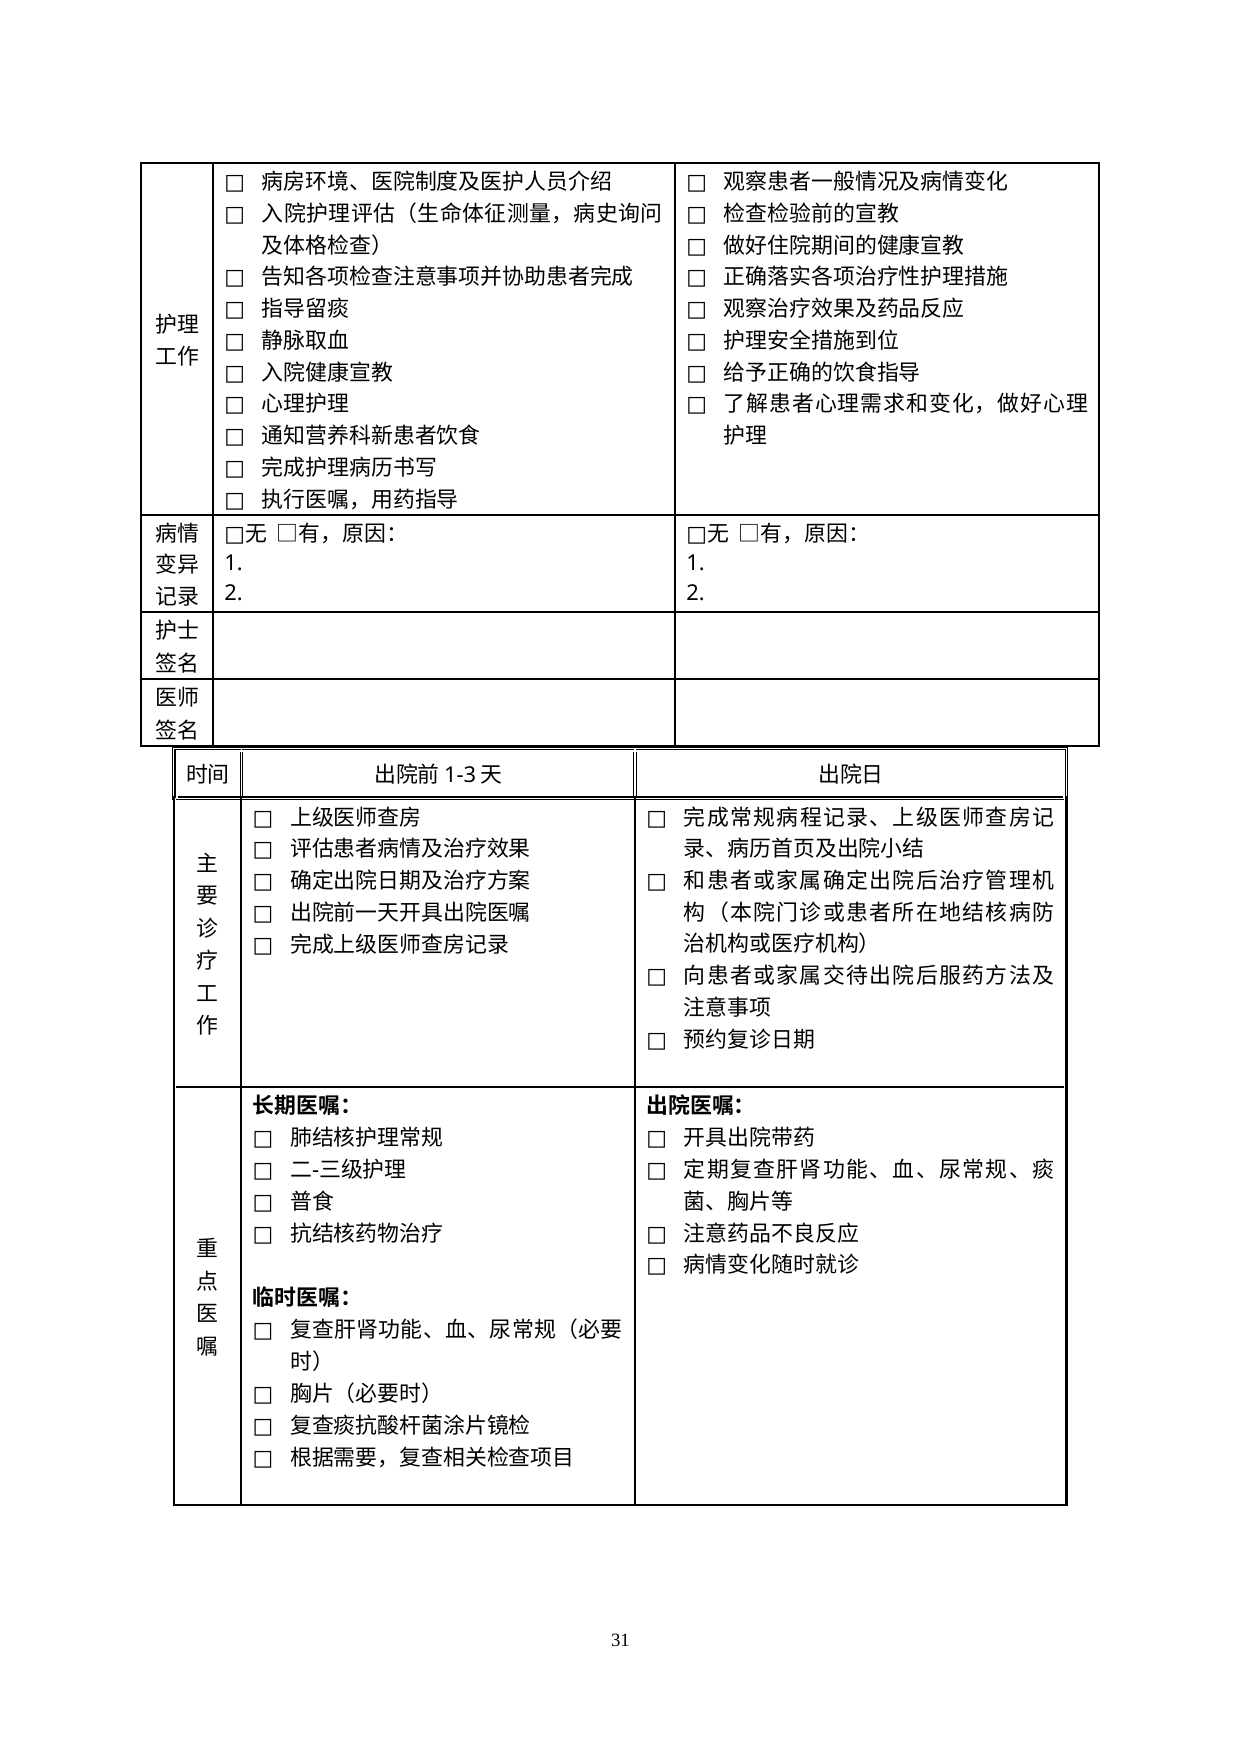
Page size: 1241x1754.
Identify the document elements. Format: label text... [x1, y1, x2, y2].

table_cell □无 □有，原因： 1. 2. [676, 516, 1098, 611]
table_cell 医师 签名 [142, 680, 212, 745]
table_header 出院日 [635, 750, 1065, 796]
table_cell 上级医师查房 评估患者病情及治疗效果 确定出院日期及治疗方案 出院前一天开具出院医嘱 完医师查房记录 [242, 800, 634, 1086]
table_cell 重 点 医 嘱 [175, 1086, 240, 1504]
table_cell [676, 680, 1098, 745]
table_cell 长期医嘱： 肺结核护理常规 二-三级护理 普食 抗结核药物治疗 临时医嘱： 复查肝肾功能、血、尿常规（必要时） 胸片（必要时） 复查痰抗酸杆菌涂片镜检 根据需要，复查相关检查项目 [242, 1088, 634, 1504]
table_cell [214, 613, 674, 678]
table_cell 病房环境、医院制度及医护人员介绍 入院护理评估（生命体征测量，病史询问及体格检查） 告知各项检查注意事项并协助患者完成 指导留痰 静脉取血 入院健康宣教 心理护理 通知营养科新患者饮食 完成护理病历书写 执行医嘱，用药指导 [214, 164, 674, 513]
table_cell [214, 680, 674, 745]
table_cell 观察患者一般情况及病情变化 检查检验前的宣教 做好住院期间的健康宣教 正确落实各项治疗性护理措施 观察治疗效果及药品反应 护理安全措施到位 给予正确的饮食指导 了解患者心理需求和变化，做好心理护理 [676, 164, 1098, 513]
table_cell [676, 613, 1098, 678]
table_header 时间 [176, 750, 241, 796]
table_cell 病情变异记录 [142, 516, 212, 611]
table_cell 完成常规病程记录、上级医师查房记录、病历首页及出院小结 和患者或家属确定出院后治疗管理机构（本院门诊或患者所在地结核病防治机构或医疗机构） 向患者或家属交待出院后服药方法及注意事项 预约复诊日期 [636, 796, 1065, 1086]
table_cell 护理 工作 [142, 164, 212, 513]
table_cell 主 要 诊 疗 工 作 [175, 796, 240, 1086]
table_header 出院前1-3天 [241, 748, 635, 796]
table_cell 出院医嘱： 开具出院带药 定期复查肝肾功能、血、尿常规、痰菌、胸片等 注意药品不良反应 病情变化随时就诊 [636, 1086, 1065, 1504]
table_cell 护士 签名 [142, 613, 212, 678]
table_cell □无 □有，原因： 1. 2. [214, 516, 674, 611]
